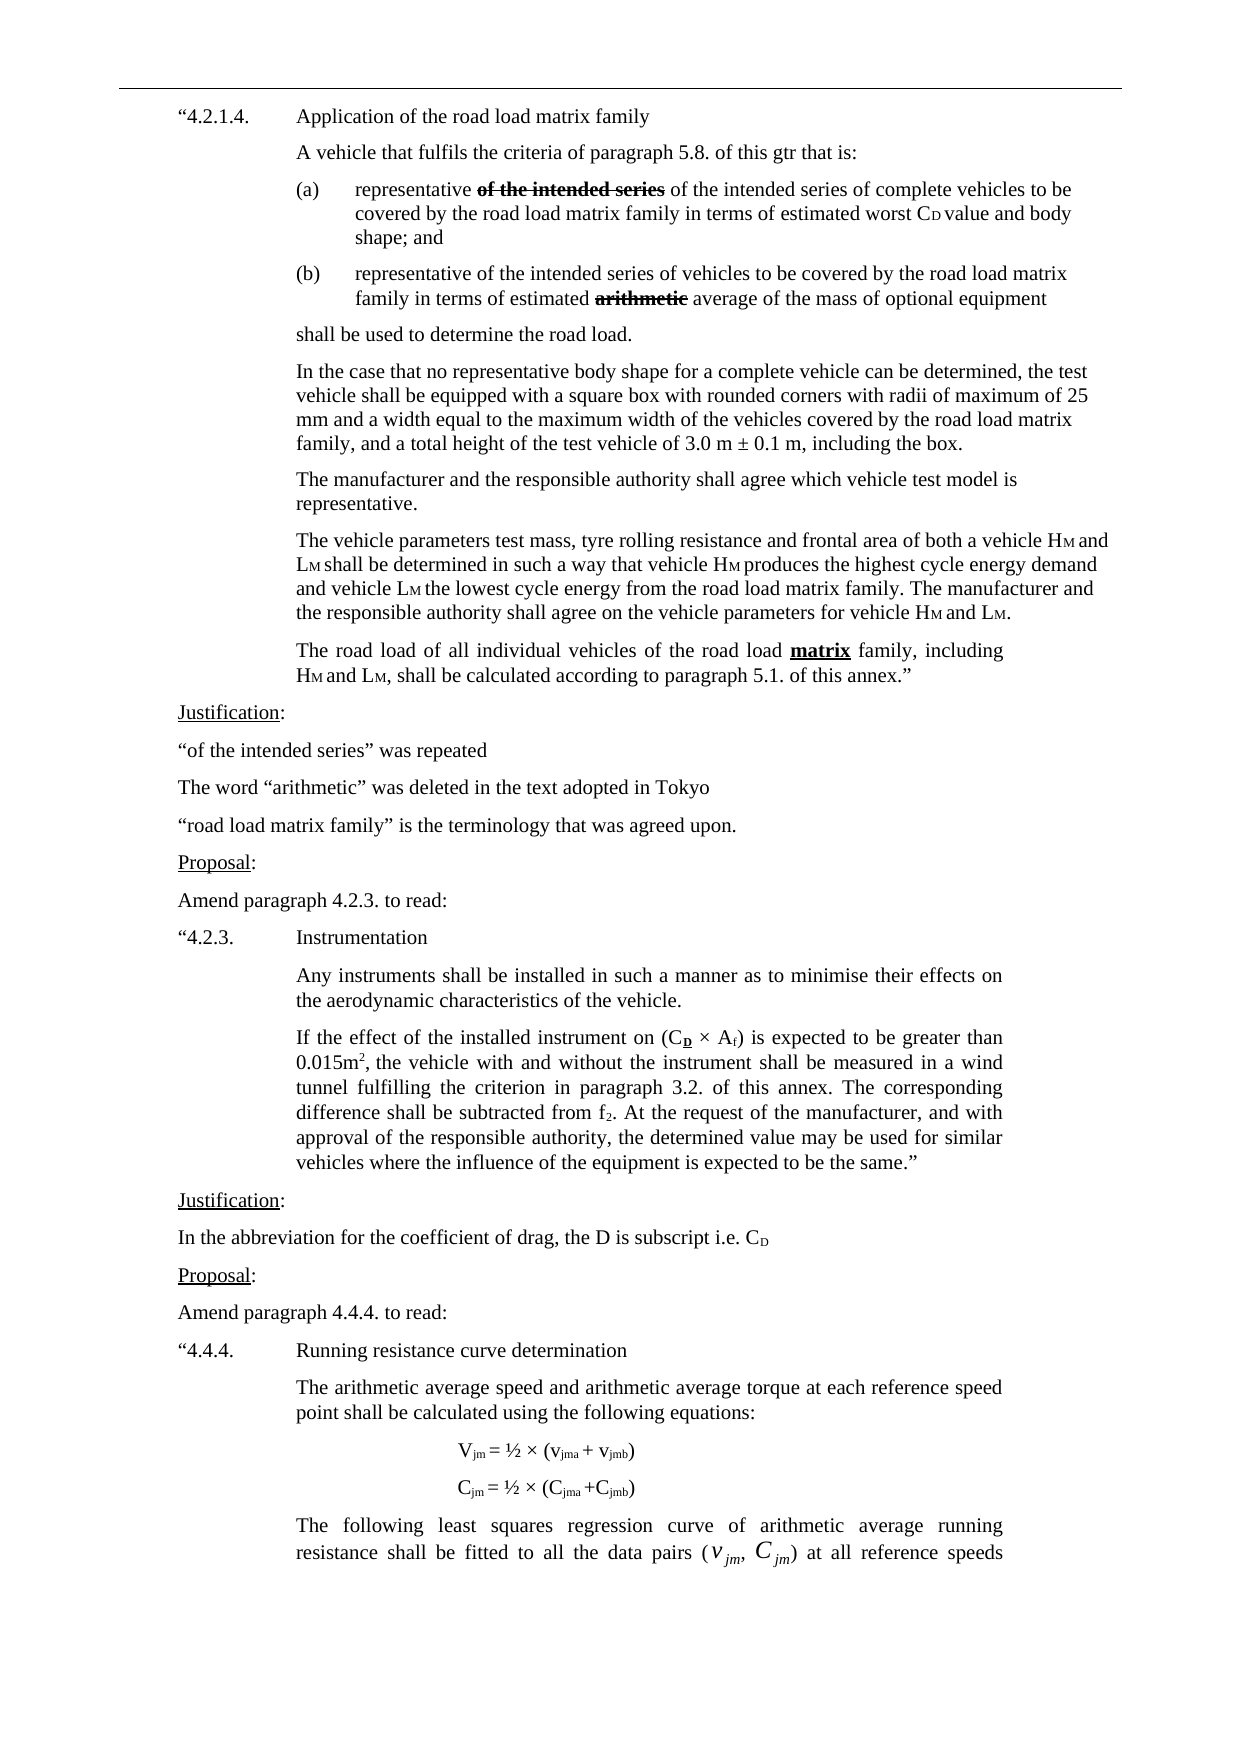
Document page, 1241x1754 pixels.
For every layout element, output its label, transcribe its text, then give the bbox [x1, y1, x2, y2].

text The word “arithmetic” was deleted in the text adopted in Tokyo [178, 774, 1003, 799]
text The manufacturer and the responsible authority shall agree which vehicle test model is representative. [296, 467, 1122, 515]
text Proposal: [178, 1262, 1003, 1287]
text Amend paragraph 4.4.4. to read: [177, 1299, 1063, 1324]
text Vjm = ½ × (vjma + vjmb) [89, 1437, 1003, 1462]
text Amend paragraph 4.2.3. to read: [177, 887, 1063, 912]
text (b) representative of the intended series of vehicles to be covered by the road load matrix family in terms of estimated arithmetic average of the mass of optional equipment [296, 261, 1122, 309]
text Justification: [178, 699, 1003, 724]
text The arithmetic average speed and arithmetic average torque at each reference speed point shall be calculated using the following equations: [296, 1374, 1003, 1424]
text Justification: [178, 1187, 1003, 1212]
text “4.2.3. Instrumentation [178, 924, 1003, 949]
text “4.2.1.4. Application of the road load matrix family [178, 103, 1122, 128]
text A vehicle that fulfils the criteria of paragraph 5.8. of this gtr that is: [237, 140, 1122, 164]
text In the abbreviation for the coefficient of drag, the D is subscript i.e. CD [178, 1224, 1003, 1249]
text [296, 1512, 1003, 1568]
text “of the intended series” was repeated [178, 737, 1003, 762]
text If the effect of the installed instrument on (CD × Af) is expected to be greater than 0.015m2, the vehicle with and without the instrument shall be measured in a wind tunnel fulfilling the criterion in paragraph 3.2. of this annex. The corresponding difference shall be subtracted from f2. At the request of the manufacturer, and with approval of the responsible authority, the determined value may be used for similar vehicles where the influence of the equipment is expected to be the same.” [296, 1024, 1003, 1174]
text The road load of all individual vehicles of the road load matrix family, including HM and LM, shall be calculated according to paragraph 5.1. of this annex.” [296, 637, 1003, 687]
text “road load matrix family” is the terminology that was agreed upon. [178, 812, 1003, 837]
text “4.4.4. Running resistance curve determination [178, 1337, 1003, 1362]
text Cjm = ½ × (Cjma +Cjmb) [89, 1474, 1003, 1499]
text shall be used to determine the road load. [296, 322, 1122, 346]
text Any instruments shall be installed in such a manner as to minimise their effects on the aerodynamic characteristics of the vehicle. [296, 962, 1003, 1012]
text (a) representative of the intended series of the intended series of complete vehicles to be covered by the road load matrix family in terms of estimated worst CD value and body shape; and [296, 177, 1122, 249]
text Proposal: [178, 849, 1003, 874]
text In the case that no representative body shape for a complete vehicle can be determined, the test vehicle shall be equipped with a square box with rounded corners with radii of maximum of 25 mm and a width equal to the maximum width of the vehicles covered by the road load matrix family, and a total height of the test vehicle of 3.0 m ± 0.1 m, including the box. [296, 358, 1122, 455]
text The vehicle parameters test mass, tyre rolling resistance and frontal area of both a vehicle HM and LM shall be determined in such a way that vehicle HM produces the highest cycle energy demand and vehicle LM the lowest cycle energy from the road load matrix family. The manufacturer and the responsible authority shall agree on the vehicle parameters for vehicle HM and LM. [296, 528, 1122, 624]
